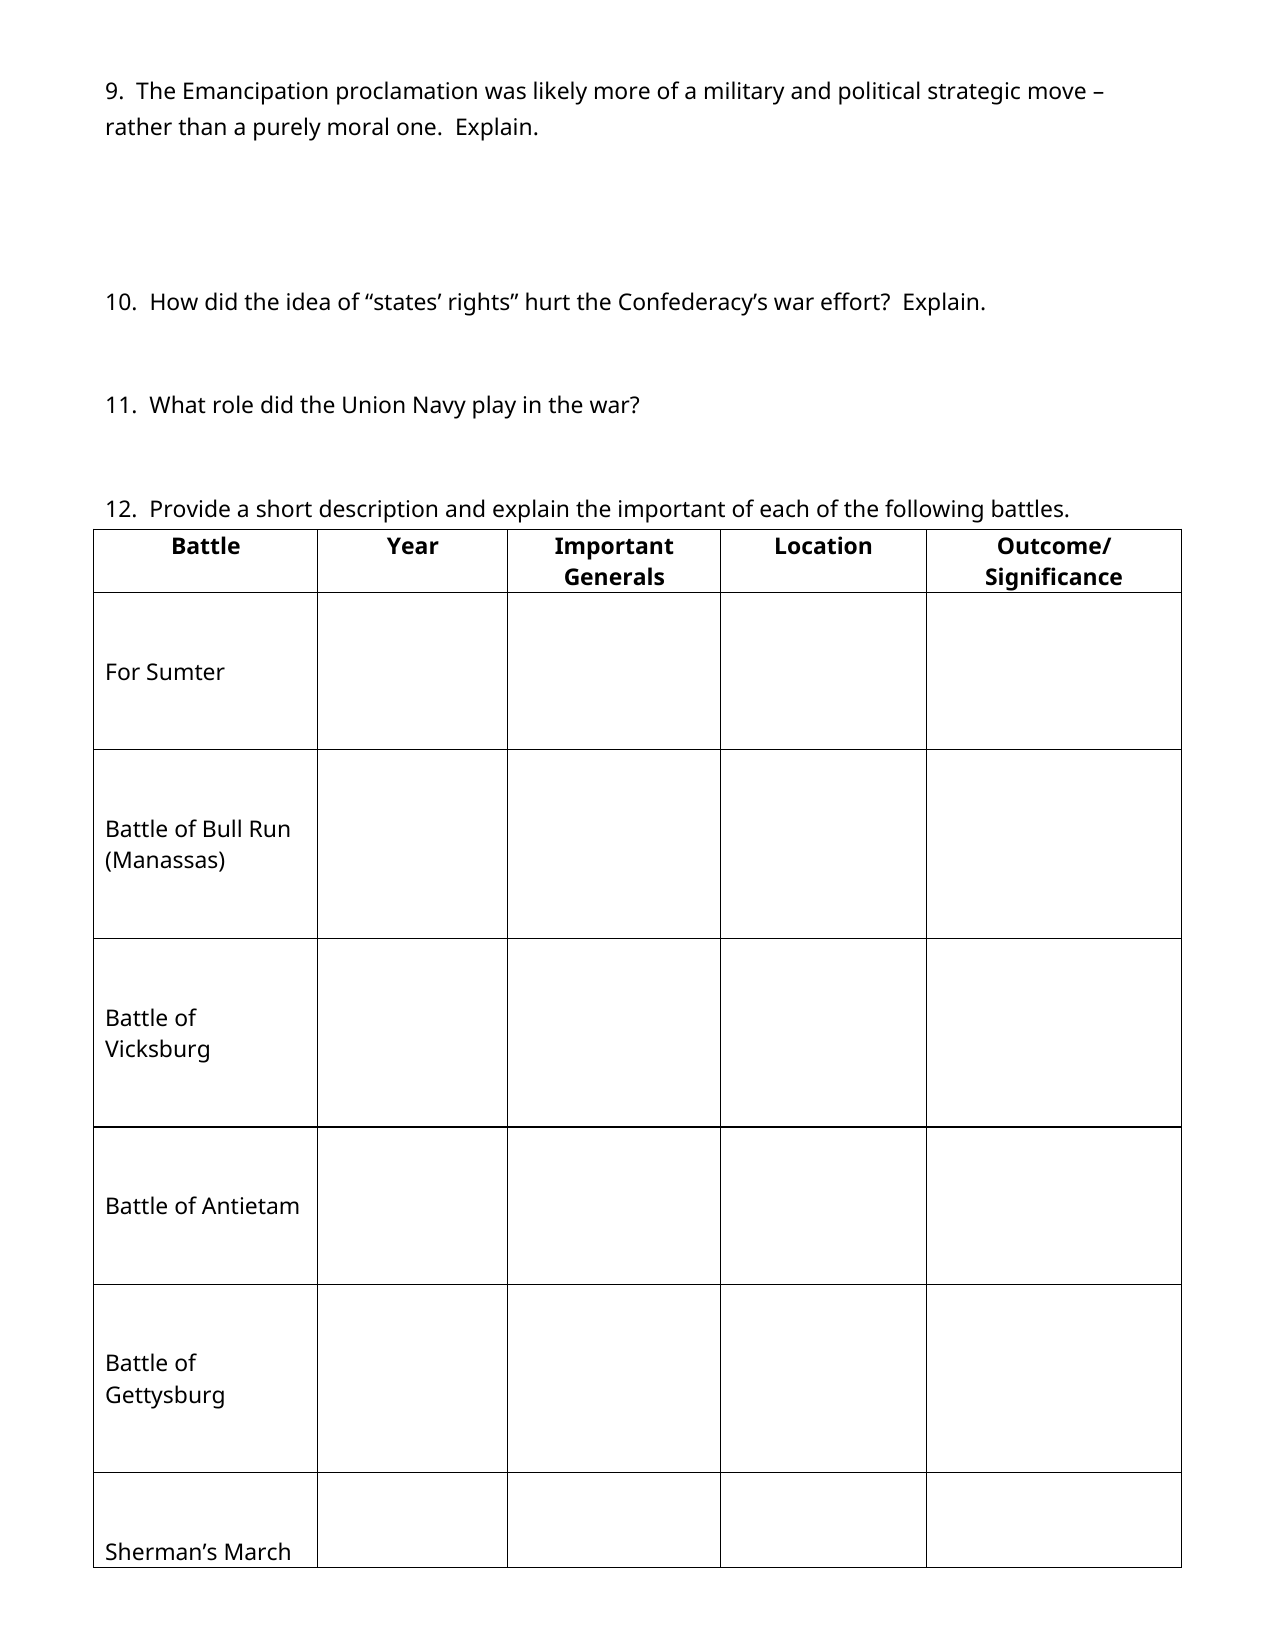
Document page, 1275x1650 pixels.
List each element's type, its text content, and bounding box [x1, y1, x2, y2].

table_cell [721, 1473, 926, 1567]
text 11. What role did the Union Navy play in the war? [105, 389, 1170, 452]
table_cell [508, 939, 720, 1126]
table_cell [508, 1473, 720, 1567]
table_cell [318, 593, 507, 749]
table_cell [927, 750, 1181, 938]
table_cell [94, 1473, 317, 1567]
table_cell [508, 1285, 720, 1472]
table_cell [927, 1128, 1181, 1284]
table_cell [721, 1285, 926, 1472]
table_cell [318, 939, 507, 1126]
table_cell [927, 939, 1181, 1126]
table_cell [318, 1473, 507, 1567]
table_cell [721, 593, 926, 749]
table_cell [721, 1128, 926, 1284]
table_cell Battle of Bull Run (Manassas) [94, 750, 317, 938]
table_cell [927, 1473, 1181, 1567]
table_cell Battle of Gettysburg [94, 1285, 317, 1472]
table_cell [508, 1128, 720, 1284]
table_cell [318, 1285, 507, 1472]
table_cell [508, 750, 720, 938]
table_cell [721, 750, 926, 938]
text 9. The Emancipation proclamation was likely more of a military and political strategic move – rather than a purely moral one. Explain. [105, 75, 1170, 142]
table_cell [927, 1285, 1181, 1472]
table_cell [927, 593, 1181, 749]
table_cell Battle of Antietam [94, 1128, 317, 1284]
text 12. Provide a short description and explain the important of each of the following battles. [105, 493, 1170, 524]
table_cell [318, 1128, 507, 1284]
table_cell [721, 939, 926, 1126]
table_cell Battle of Vicksburg [94, 939, 317, 1126]
table_header Location [721, 530, 926, 592]
table_header Battle [94, 530, 317, 592]
table_header Outcome/Significance [927, 530, 1181, 592]
table_cell [508, 593, 720, 749]
table_cell [318, 750, 507, 938]
table_header Important Generals [508, 530, 720, 592]
text 10. How did the idea of “states’ rights” hurt the Confederacy’s war effort? Explain. [105, 286, 1170, 317]
table_cell For Sumter [94, 593, 317, 749]
table_header Year [318, 530, 507, 592]
